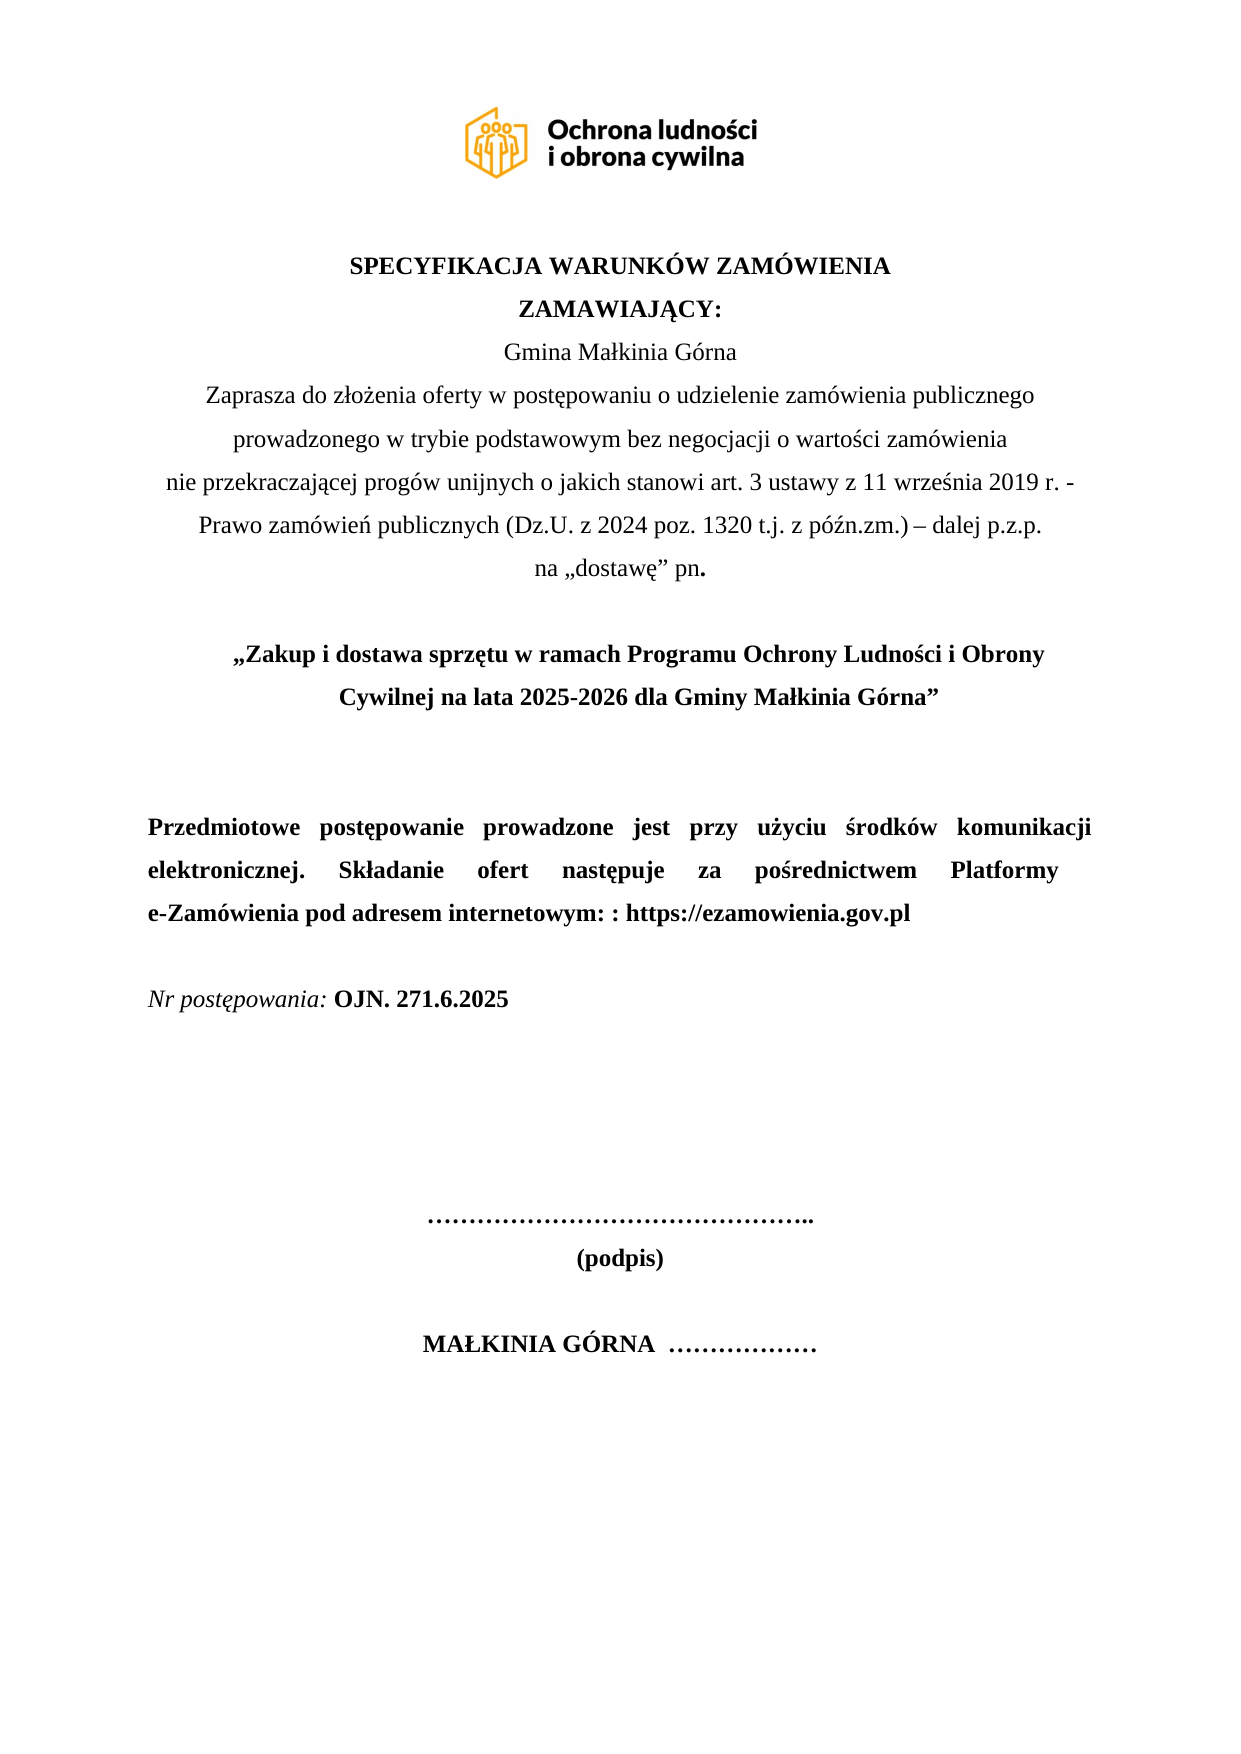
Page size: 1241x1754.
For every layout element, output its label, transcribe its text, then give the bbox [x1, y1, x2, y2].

text (podpis) [148, 1243, 1093, 1272]
text specyfikacja warunków zamówienia [148, 251, 1093, 280]
text zAMAWIAJĄCY: [148, 294, 1093, 323]
text MAŁKINIA GÓRNA ……………… [148, 1329, 1093, 1358]
picture [408, 73, 832, 209]
text ……………………………………….. [148, 1200, 1093, 1229]
text Gmina Małkinia Górna [148, 337, 1093, 366]
text Przedmiotowe postępowanie prowadzone jest przy użyciu środków komunikacji elektronicznej. Składanie ofert następuje za pośrednictwem Platformy e-Zamówienia pod adresem internetowym: : https://ezamowienia.gov.pl [148, 812, 1093, 927]
text „Zakup i dostawa sprzętu w ramach Programu Ochrony Ludności i Obrony Cywilnej na lata 2025-2026 dla Gminy Małkinia Górna” [185, 639, 1093, 711]
text Nr postępowania: OJN. 271.6.2025 [148, 984, 1093, 1013]
text Zaprasza do złożenia oferty w postępowaniu o udzielenie zamówienia publicznego prowadzonego w trybie podstawowym bez negocjacji o wartości zamówienia nie przekraczającej progów unijnych o jakich stanowi art. 3 ustawy z 11 września 2019 r. - Prawo zamówień publicznych (Dz.U. z 2024 poz. 1320 t.j. z późn.zm.) – dalej p.z.p. na „dostawę” pn. [148, 381, 1093, 582]
